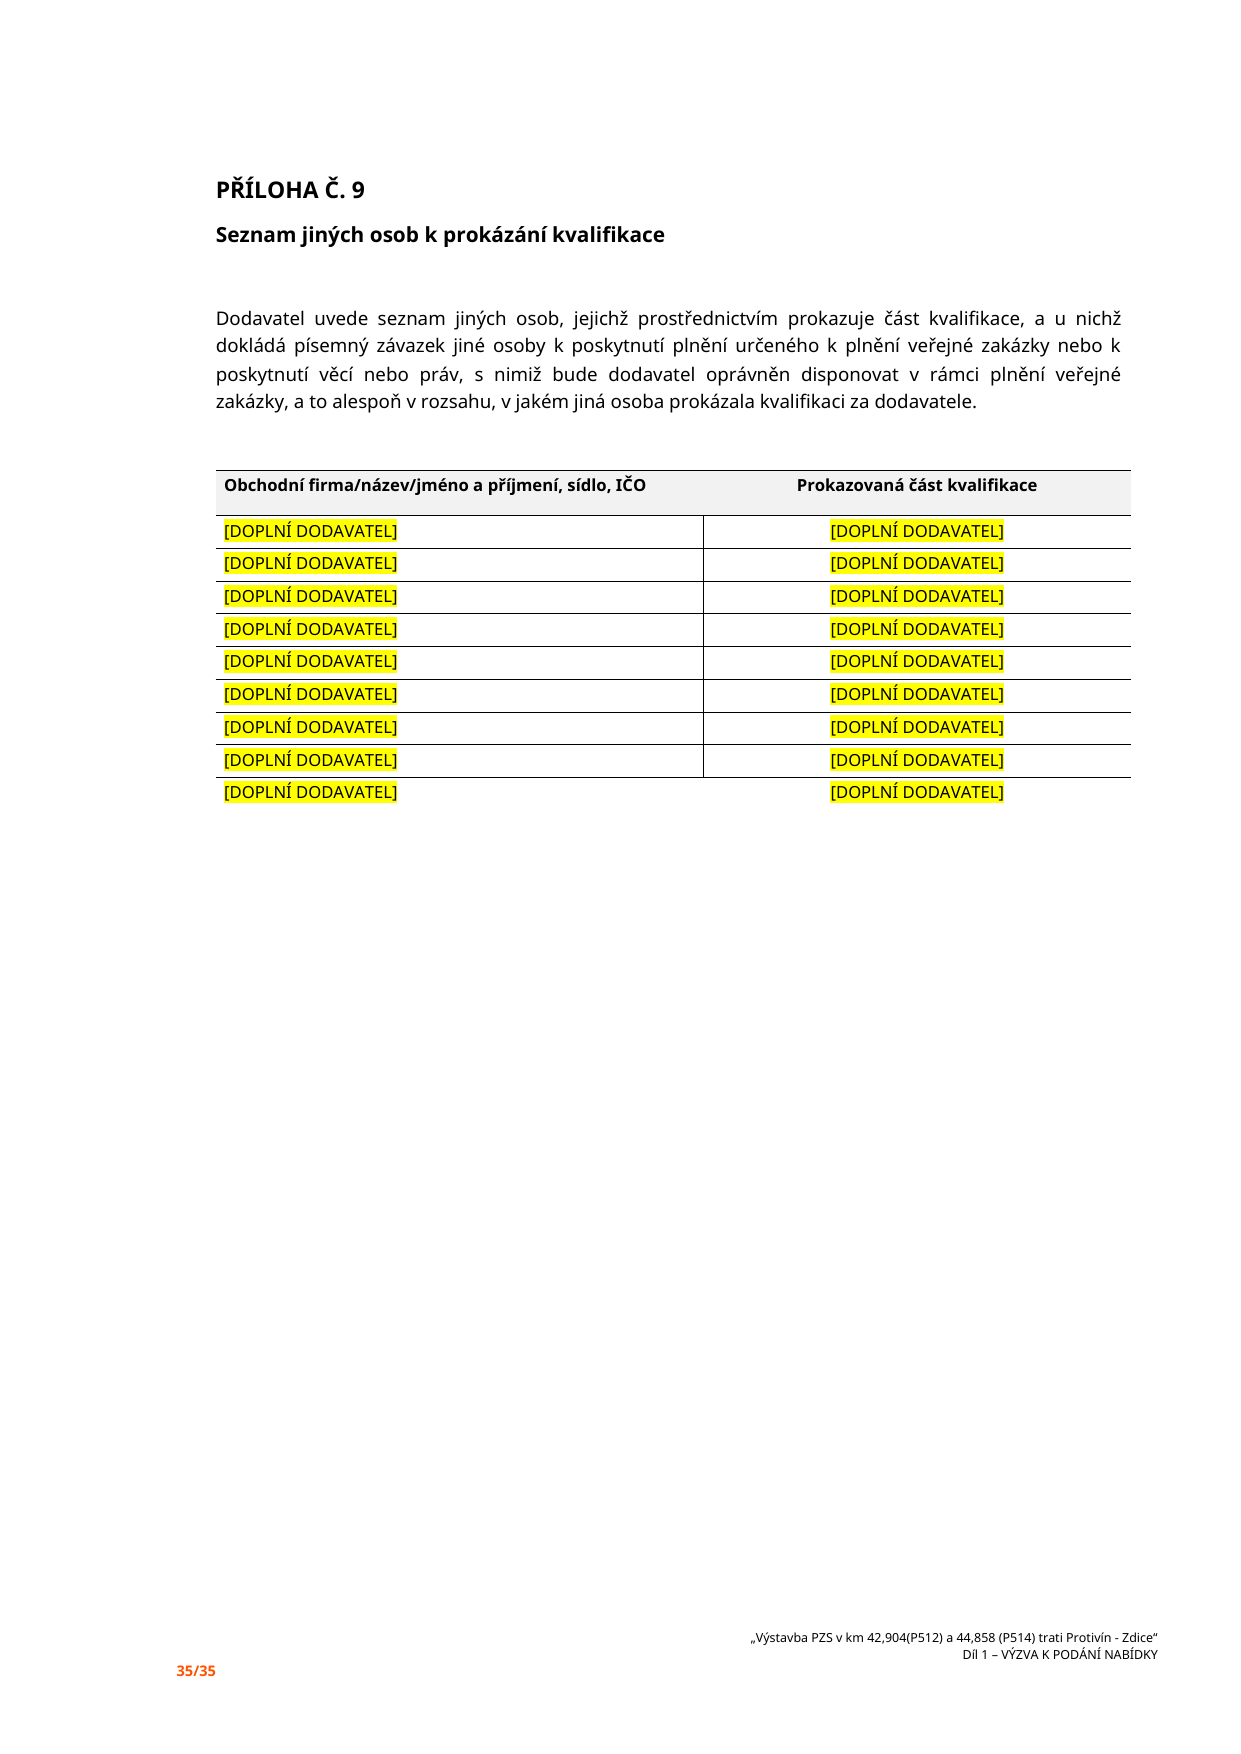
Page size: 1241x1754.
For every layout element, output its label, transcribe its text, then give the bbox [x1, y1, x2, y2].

table_cell [DOPLNÍ DODAVATEL] [216, 778, 703, 809]
table_cell [DOPLNÍ DODAVATEL] [704, 614, 1131, 646]
table_cell [DOPLNÍ DODAVATEL] [704, 516, 1131, 548]
table_cell [DOPLNÍ DODAVATEL] [216, 713, 703, 744]
table_cell [DOPLNÍ DODAVATEL] [216, 680, 703, 711]
text Příloha č. 9 [216, 174, 1122, 205]
table_cell [DOPLNÍ DODAVATEL] [704, 713, 1131, 744]
table_cell [DOPLNÍ DODAVATEL] [216, 647, 703, 679]
table_cell [DOPLNÍ DODAVATEL] [216, 582, 703, 613]
table_cell [DOPLNÍ DODAVATEL] [704, 680, 1131, 711]
table_cell [DOPLNÍ DODAVATEL] [704, 582, 1131, 613]
text Seznam jiných osob k prokázání kvalifikace [216, 221, 1122, 249]
table_cell [DOPLNÍ DODAVATEL] [216, 549, 703, 581]
text Dodavatel uvede seznam jiných osob, jejichž prostřednictvím prokazuje část kvalifikace, a u nichž dokládá písemný závazek jiné osoby k poskytnutí plnění určeného k plnění veřejné zakázky nebo k poskytnutí věcí nebo práv, s nimiž bude dodavatel oprávněn disponovat v rámci plnění veřejné zakázky, a to alespoň v rozsahu, v jakém jiná osoba prokázala kvalifikaci za dodavatele. [216, 305, 1122, 414]
table_cell [DOPLNÍ DODAVATEL] [216, 745, 703, 777]
table_cell [DOPLNÍ DODAVATEL] [703, 778, 1131, 809]
table_header Obchodní firma/název/jméno a příjmení, sídlo, IČO [216, 471, 703, 515]
table_cell [DOPLNÍ DODAVATEL] [216, 614, 703, 646]
table_cell [DOPLNÍ DODAVATEL] [704, 549, 1131, 581]
table_cell [DOPLNÍ DODAVATEL] [704, 745, 1131, 777]
table_cell [DOPLNÍ DODAVATEL] [704, 647, 1131, 679]
table_cell [DOPLNÍ DODAVATEL] [216, 516, 703, 548]
table_header Prokazovaná část kvalifikace [703, 471, 1131, 515]
